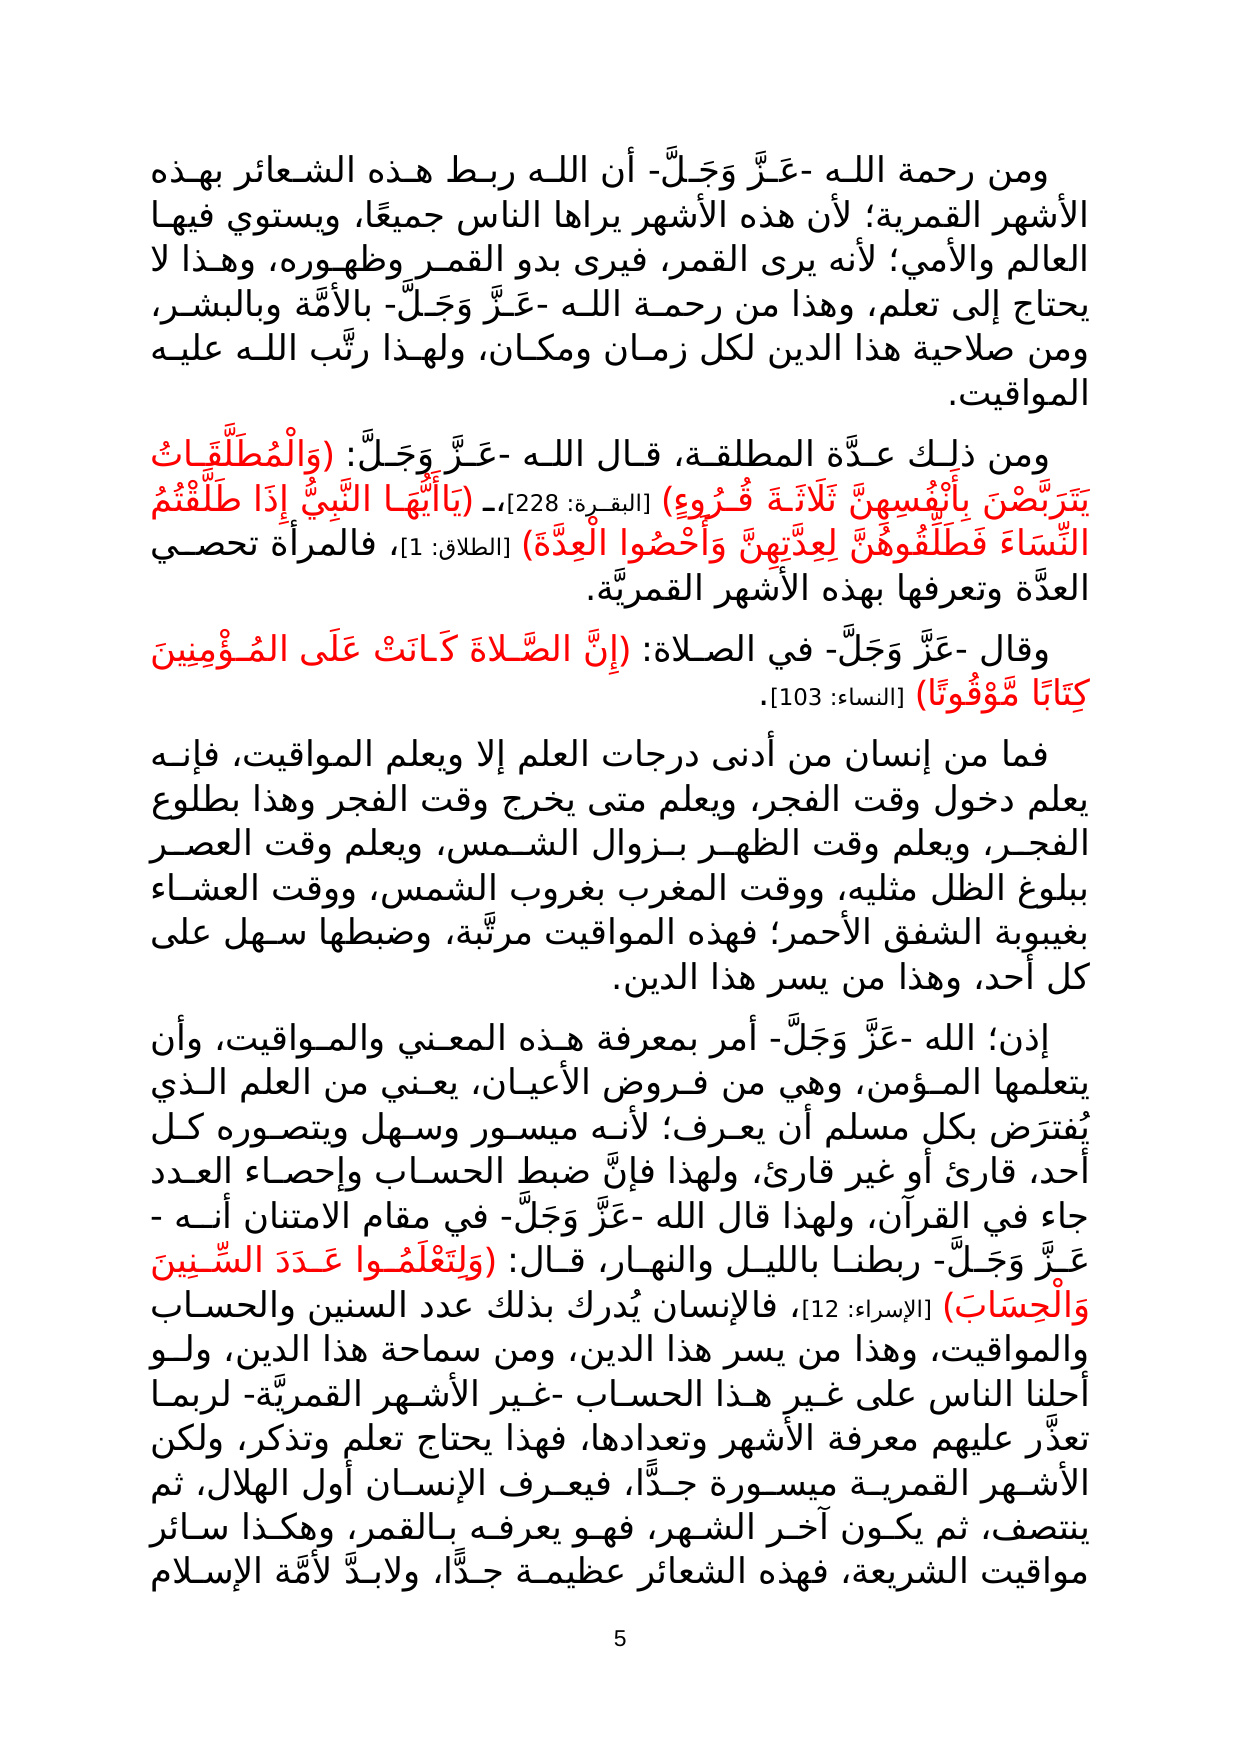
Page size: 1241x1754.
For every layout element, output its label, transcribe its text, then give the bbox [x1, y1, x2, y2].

text فما من إنسان من أدنى درجات العلم إلا ويعلم المواقيت، فإنه يعلم دخول وقت الفجر، ويعلم متى يخرج وقت الفجر وهذا بطلوع الفجر، ويعلم وقت الظهر بزوال الشمس، ويعلم وقت العصر ببلوغ الظل مثليه، ووقت المغرب بغروب الشمس، ووقت العشاء بغيبوبة الشفق الأحمر؛ فهذه المواقيت مرتَّبة، وضبطها سهل على كل أحد، وهذا من يسر هذا الدين. [150, 734, 1090, 997]
text وقال -عَزَّ وَجَلَّ- في الصلاة: ﴿إِنَّ الصَّلاةَ كَانَتْ عَلَى المُؤْمِنِينَ كِتَابًا مَّوْقُوتًا﴾ [النساء: 103]. [150, 628, 1090, 714]
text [150, 1017, 1090, 1592]
text ومن ذلك عدَّة المطلقة، قال الله -عَزَّ وَجَلَّ: ﴿وَالْمُطَلَّقَاتُ يَتَرَبَّصْنَ بِأَنْفُسِهِنَّ ثَلَاثَةَ قُرُوءٍ﴾ [البقرة: 228]، ﴿يَاأَيُّهَا النَّبِيُّ إِذَا طَلَّقْتُمُ النِّسَاءَ فَطَلِّقُوهُنَّ لِعِدَّتِهِنَّ وَأَحْصُوا الْعِدَّةَ﴾ [الطلاق: 1]، فالمرأة تحصي العدَّة وتعرفها بهذه الأشهر القمريَّة. [150, 433, 1090, 608]
text ومن رحمة الله -عَزَّ وَجَلَّ- أن الله ربط هذه الشعائر بهذه الأشهر القمرية؛ لأن هذه الأشهر يراها الناس جميعًا، ويستوي فيها العالم والأمي؛ لأنه يرى القمر، فيرى بدو القمر وظهوره، وهذا لا يحتاج إلى تعلم، وهذا من رحمة الله -عَزَّ وَجَلَّ- بالأمَّة وبالبشر، ومن صلاحية هذا الدين لكل زمان ومكان، ولهذا رتَّب الله عليه المواقيت. [150, 150, 1090, 414]
